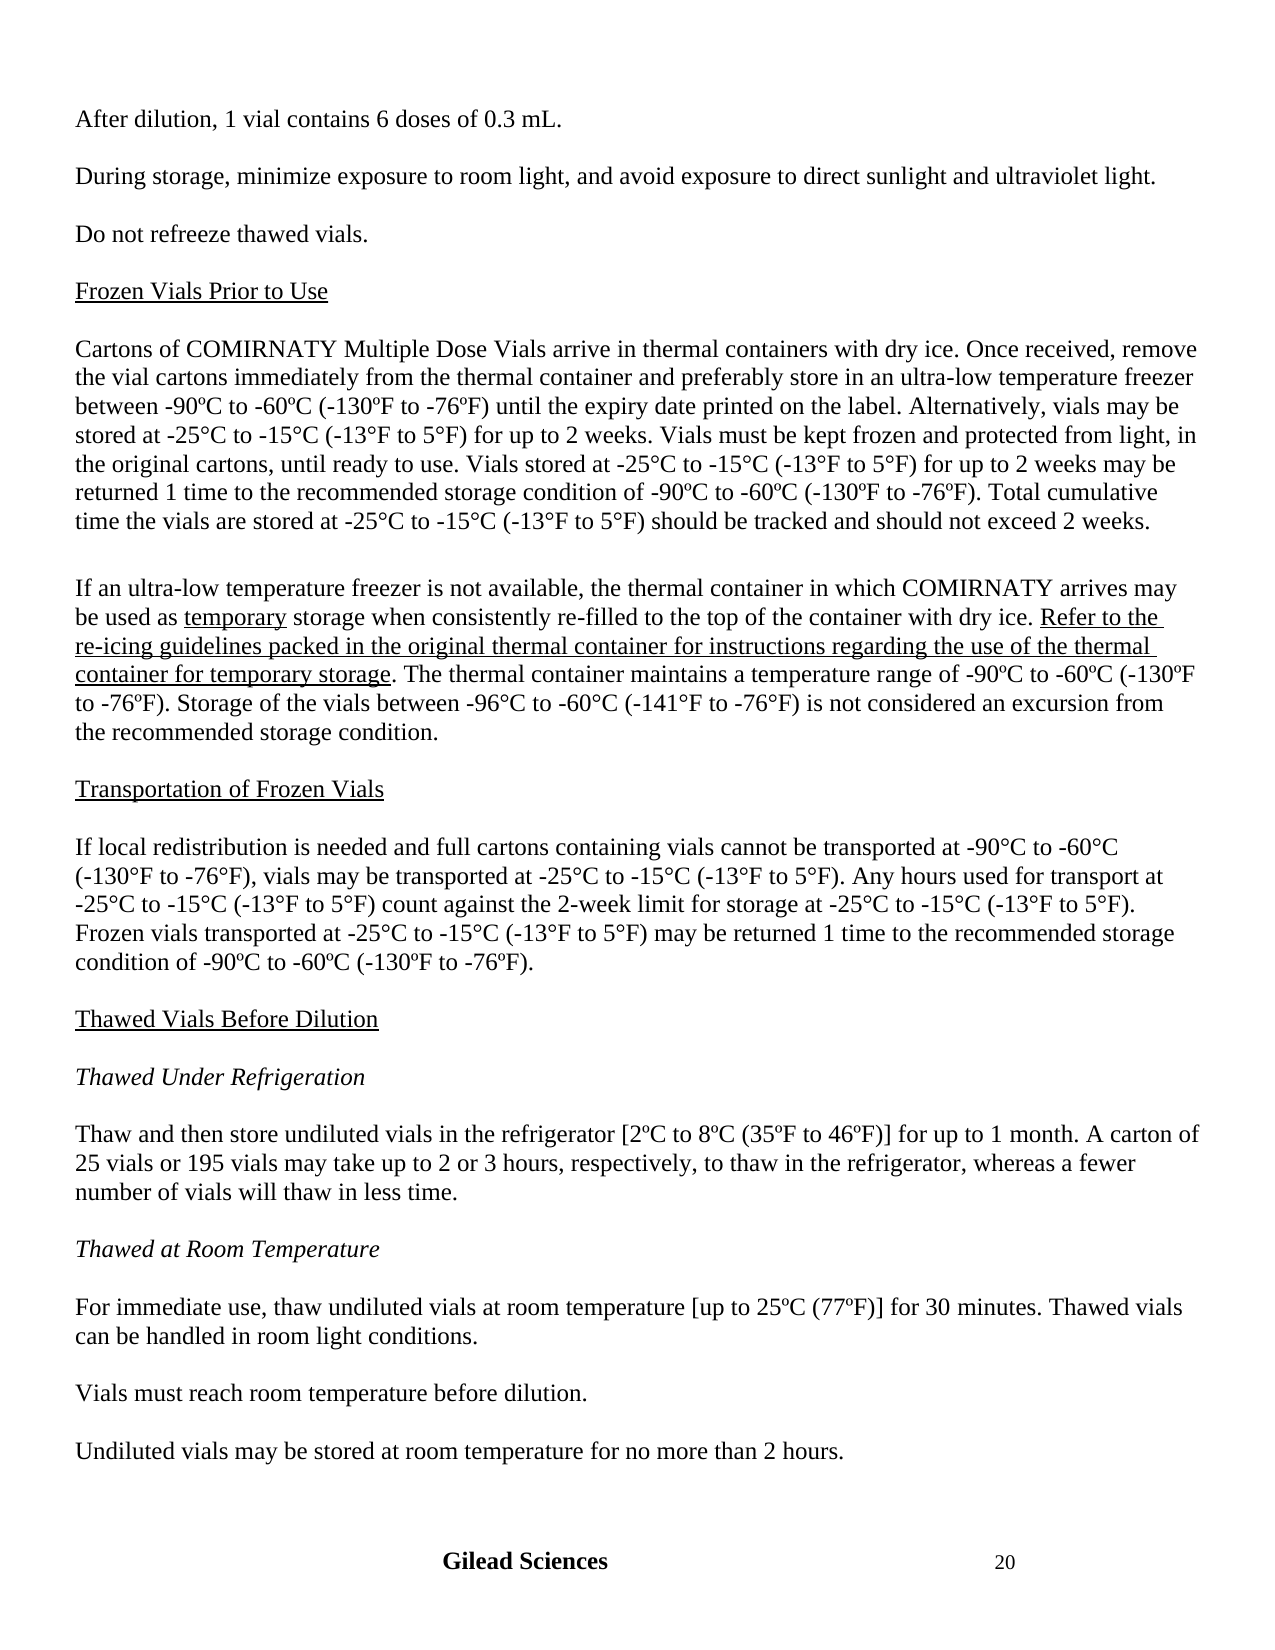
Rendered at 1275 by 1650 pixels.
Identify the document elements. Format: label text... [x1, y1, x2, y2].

text Frozen Vials Prior to Use [75, 276, 1200, 305]
text After dilution, 1 vial contains 6 doses of 0.3 mL. [75, 104, 1200, 132]
text Thawed Vials Before Dilution [75, 1004, 1200, 1033]
text Vials must reach room temperature before dilution. [75, 1378, 1200, 1407]
text For immediate use, thaw undiluted vials at room temperature [up to 25ºC (77ºF)] for 30 minutes. Thawed vials can be handled in room light conditions. [75, 1292, 1200, 1349]
text If an ultra-low temperature freezer is not available, the thermal container in which COMIRNATY arrives may be used as temporary storage when consistently re-filled to the top of the container with dry ice. Refer to the re-icing guidelines packed in the original thermal container for instructions regarding the use of the thermal container for temporary storage. The thermal container maintains a temperature range of -90ºC to -60ºC (-130ºF to -76ºF). Storage of the vials between -96°C to -60°C (-141°F to -76°F) is not considered an excursion from the recommended storage condition. [75, 573, 1200, 746]
text Undiluted vials may be stored at room temperature for no more than 2 hours. [75, 1436, 1200, 1464]
text Cartons of COMIRNATY Multiple Dose Vials arrive in thermal containers with dry ice. Once received, remove the vial cartons immediately from the thermal container and preferably store in an ultra-low temperature freezer between -90ºC to -60ºC (-130ºF to -76ºF) until the expiry date printed on the label. Alternatively, vials may be stored at -25°C to -15°C (-13°F to 5°F) for up to 2 weeks. Vials must be kept frozen and protected from light, in the original cartons, until ready to use. Vials stored at -25°C to -15°C (-13°F to 5°F) for up to 2 weeks may be returned 1 time to the recommended storage condition of -90ºC to -60ºC (-130ºF to -76ºF). Total cumulative time the vials are stored at -25°C to -15°C (-13°F to 5°F) should be tracked and should not exceed 2 weeks. [75, 334, 1200, 535]
text Transportation of Frozen Vials [75, 774, 1200, 803]
text Thawed at Room Temperature [75, 1234, 1200, 1263]
text Thawed Under Refrigeration [75, 1062, 1200, 1091]
text During storage, minimize exposure to room light, and avoid exposure to direct sunlight and ultraviolet light. [75, 161, 1200, 190]
text Thaw and then store undiluted vials in the refrigerator [2ºC to 8ºC (35ºF to 46ºF)] for up to 1 month. A carton of 25 vials or 195 vials may take up to 2 or 3 hours, respectively, to thaw in the refrigerator, whereas a fewer number of vials will thaw in less time. [75, 1119, 1200, 1206]
text Do not refreeze thawed vials. [75, 219, 1200, 247]
text If local redistribution is needed and full cartons containing vials cannot be transported at -90°C to -60°C (-130°F to -76°F), vials may be transported at -25°C to -15°C (-13°F to 5°F). Any hours used for transport at -25°C to -15°C (-13°F to 5°F) count against the 2-week limit for storage at -25°C to -15°C (-13°F to 5°F). Frozen vials transported at -25°C to -15°C (-13°F to 5°F) may be returned 1 time to the recommended storage condition of -90ºC to -60ºC (-130ºF to -76ºF). [75, 832, 1200, 976]
